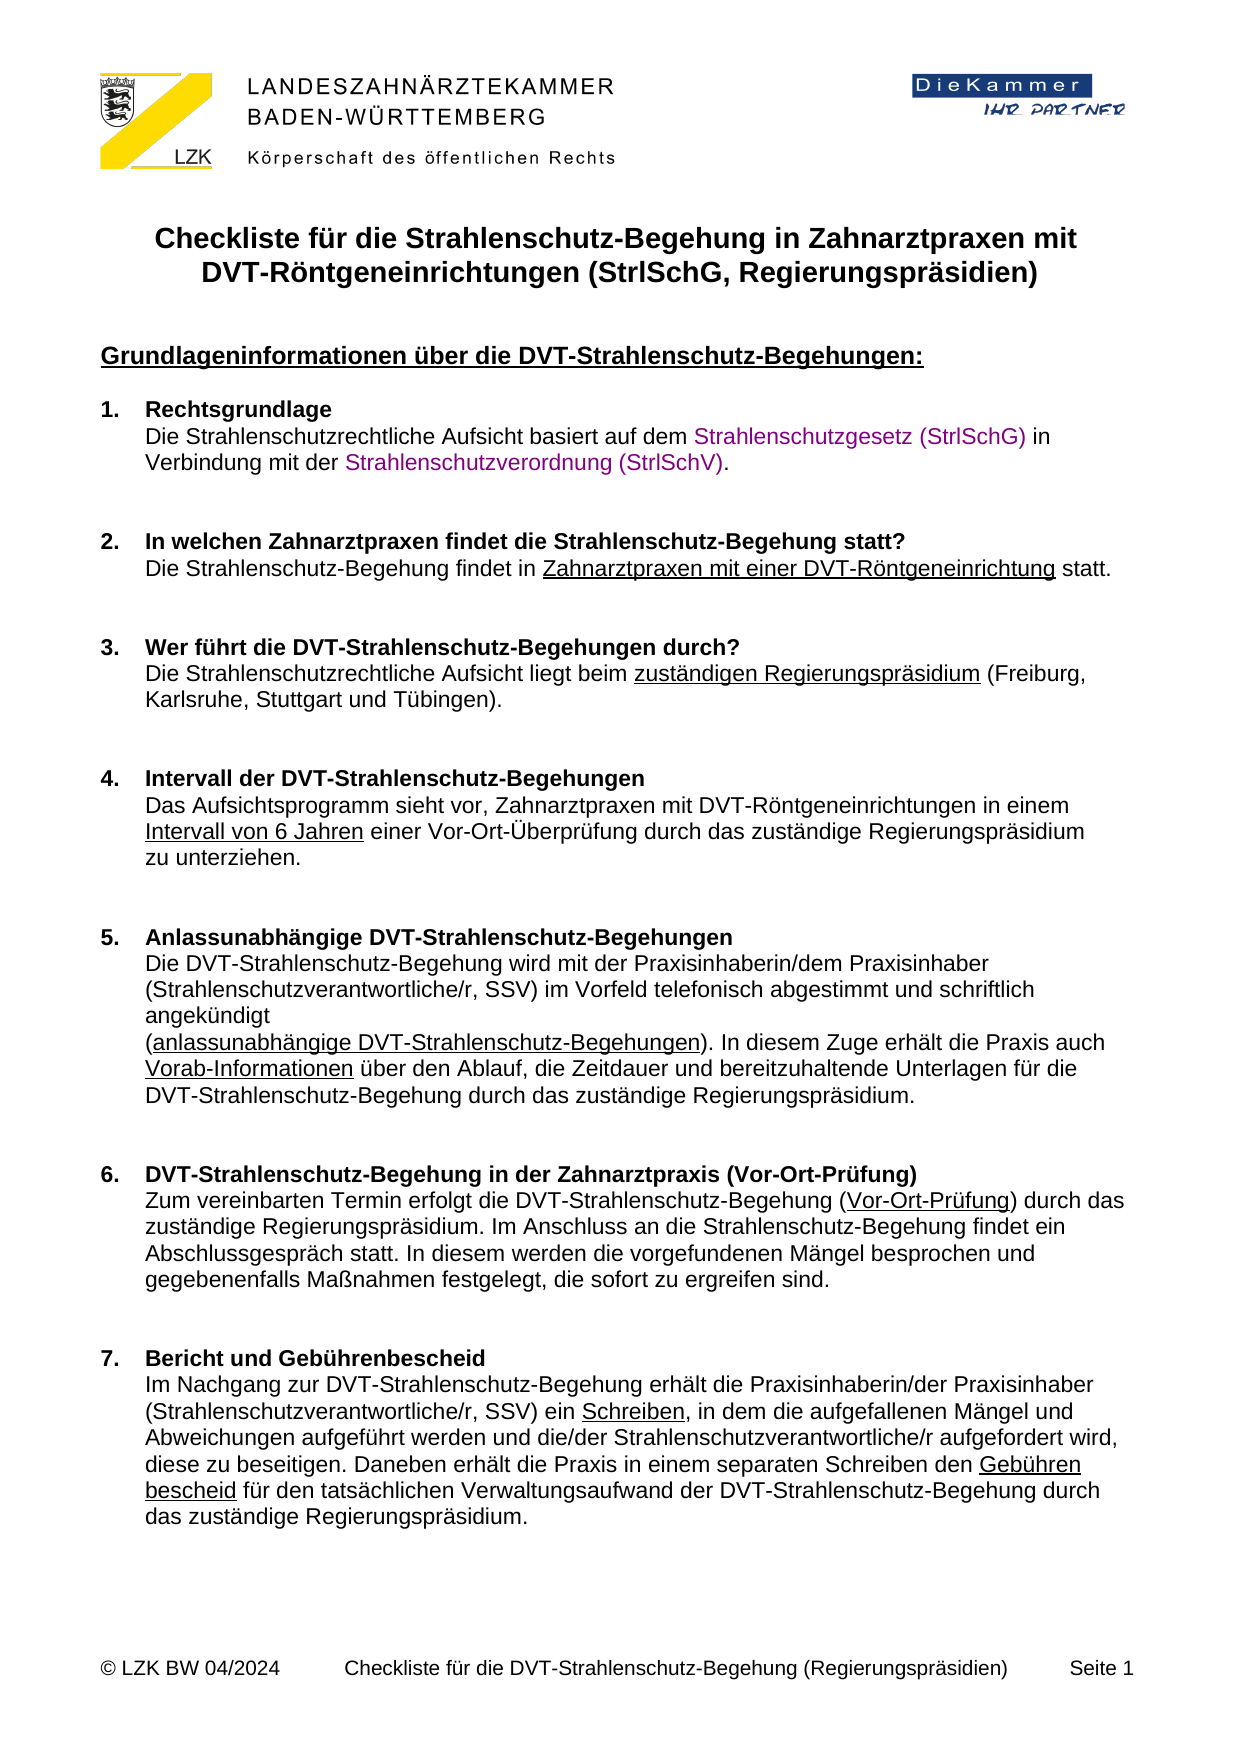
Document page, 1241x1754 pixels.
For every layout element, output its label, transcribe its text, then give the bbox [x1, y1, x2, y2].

list Anlassunabhängige DVT-Strahlenschutz-Begehungen [100, 923, 1140, 950]
text Im Nachgang zur DVT-Strahlenschutz-Begehung erhält die Praxisinhaberin/der Praxisinhaber (Strahlenschutzverantwortliche/r, SSV) ein Schreiben, in dem die aufgefallenen Mängel und Abweichungen aufgeführt werden und die/der Strahlenschutzverantwortliche/r aufgefordert wird, diese zu beseitigen. Daneben erhält die Praxis in einem separaten Schreiben den Gebühren bescheid für den tatsächlichen Verwaltungsaufwand der DVT-Strahlenschutz-Begehung durch das zuständige Regierungspräsidium. [145, 1371, 1140, 1529]
list Intervall der DVT-Strahlenschutz-Begehungen [100, 765, 1140, 792]
list Die Strahlenschutzrechtliche Aufsicht basiert auf dem Strahlenschutzgesetz (StrlSchG) in Verbindung mit der Strahlenschutzverordnung (StrlSchV). [145, 423, 1140, 475]
picture [912, 73, 1125, 115]
text Das Aufsichtsprogramm sieht vor, Zahnarztpraxen mit DVT-Röntgeneinrichtungen in einem Intervall von 6 Jahren einer Vor-Ort-Überprüfung durch das zuständige Regierungspräsidium zu unterziehen. [145, 792, 1140, 871]
text Die Strahlenschutz-Begehung findet in Zahnarztpraxen mit einer DVT-Röntgeneinrichtung statt. [145, 554, 1140, 581]
text Die Strahlenschutzrechtliche Aufsicht liegt beim zuständigen Regierungspräsidium (Freiburg, Karlsruhe, Stuttgart und Tübingen). [145, 660, 1140, 713]
text Checkliste für die Strahlenschutz-Begehung in Zahnarztpraxen mit DVT-Röntgeneinrichtungen (StrlSchG, Regierungspräsidien) [100, 221, 1140, 288]
text Zum vereinbarten Termin erfolgt die DVT-Strahlenschutz-Begehung (Vor-Ort-Prüfung) durch das zuständige Regierungspräsidium. Im Anschluss an die Strahlenschutz-Begehung findet ein Abschlussgespräch statt. In diesem werden die vorgefundenen Mängel besprochen und gegebenenfalls Maßnahmen festgelegt, die sofort zu ergreifen sind. [145, 1187, 1140, 1292]
list In welchen Zahnarztpraxen findet die Strahlenschutz-Begehung statt? [100, 528, 1140, 554]
list Wer führt die DVT-Strahlenschutz-Begehungen durch? [100, 633, 1140, 660]
picture [100, 73, 616, 169]
list Bericht und Gebührenbescheid [100, 1345, 1140, 1371]
text Die DVT-Strahlenschutz-Begehung wird mit der Praxisinhaberin/dem Praxisinhaber (Strahlenschutzverantwortliche/r, SSV) im Vorfeld telefonisch abgestimmt und schriftlich angekündigt (anlassunabhängige DVT-Strahlenschutz-Begehungen). In diesem Zuge erhält die Praxis auch Vorab-Informationen über den Ablauf, die Zeitdauer und bereitzuhaltende Unterlagen für die DVT-Strahlenschutz-Begehung durch das zuständige Regierungspräsidium. [145, 950, 1140, 1108]
list DVT-Strahlenschutz-Begehung in der Zahnarztpraxis (Vor-Ort-Prüfung) [100, 1161, 1140, 1187]
list Rechtsgrundlage [100, 396, 1140, 423]
text Grundlageninformationen über die DVT-Strahlenschutz-Begehungen: [100, 341, 1140, 370]
